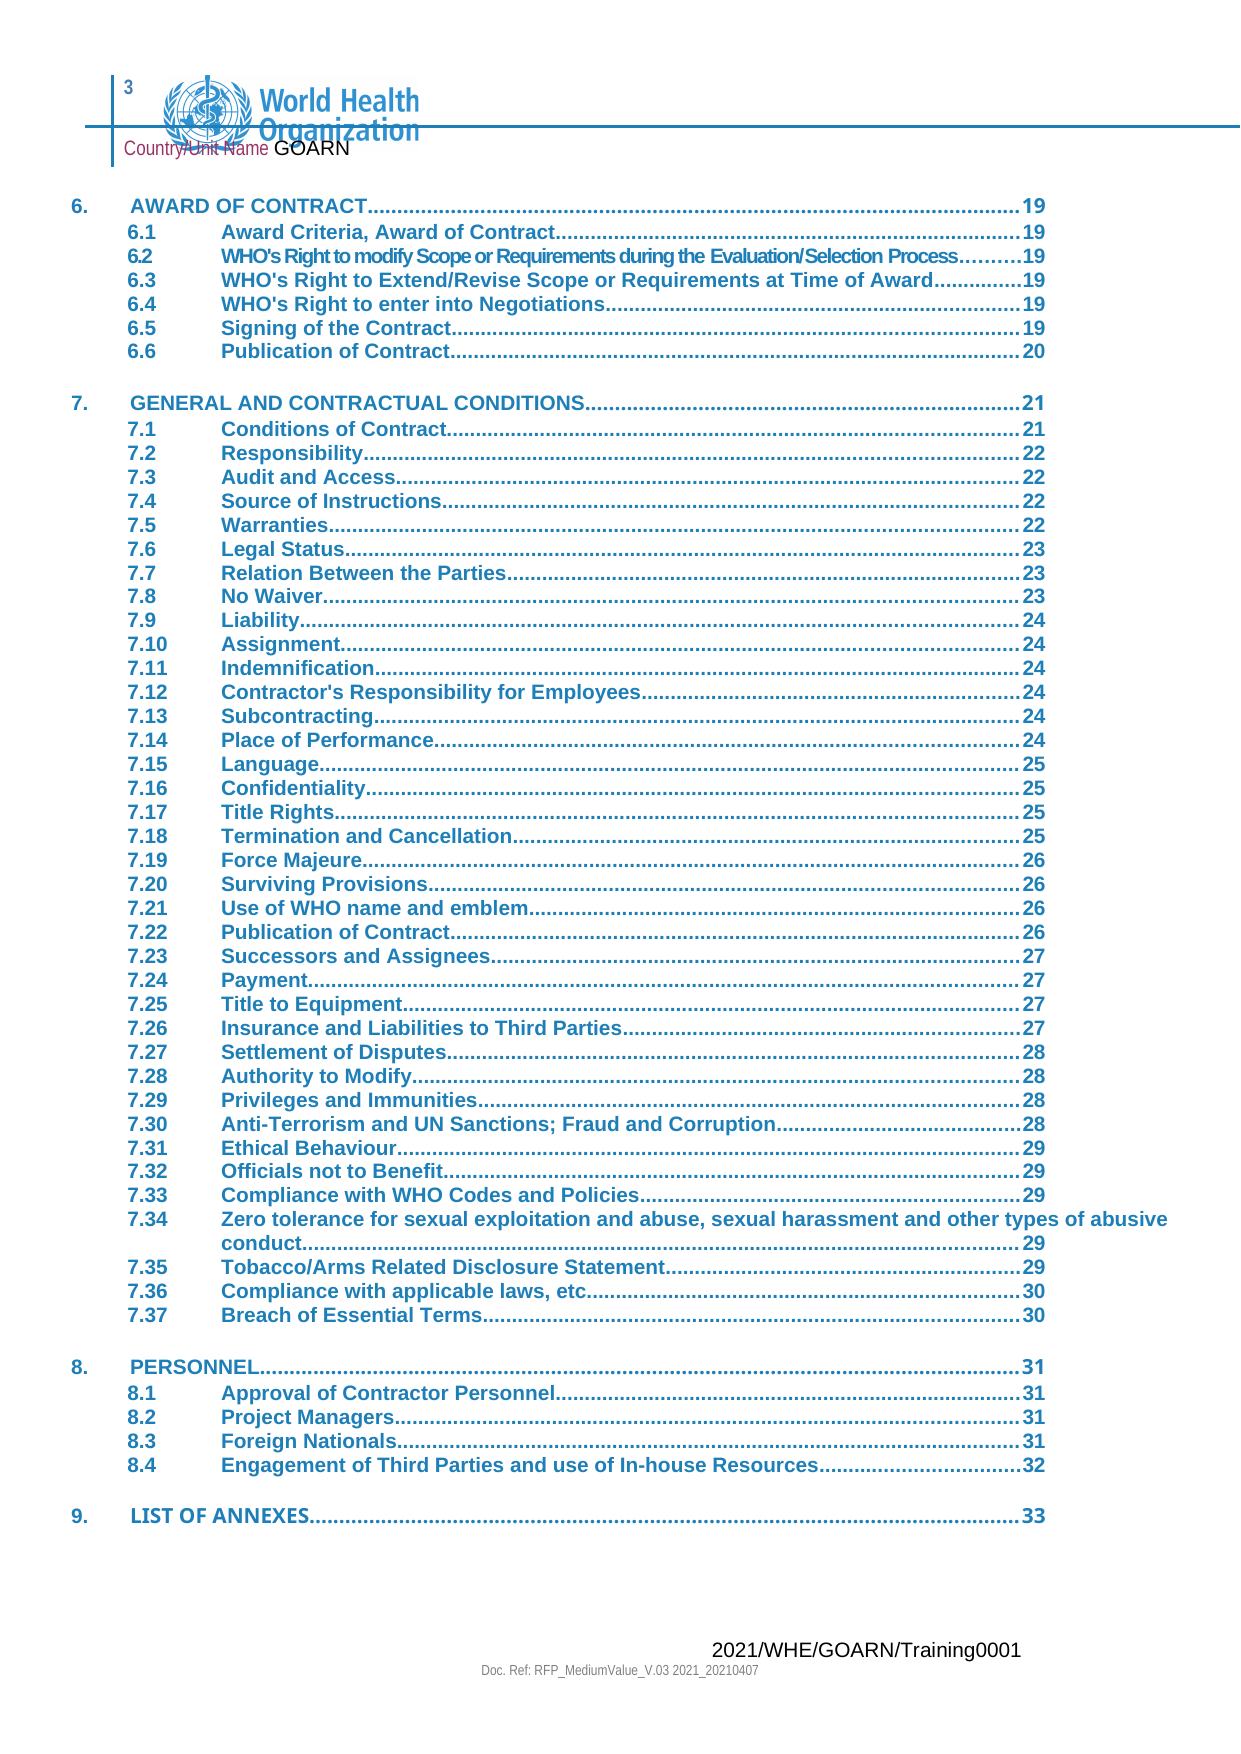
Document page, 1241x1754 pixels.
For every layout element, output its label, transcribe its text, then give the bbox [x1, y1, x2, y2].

text 9. List Of Annexes 33 [71, 1501, 1110, 1530]
text 7.19 Force Majeure 26 [127, 848, 1169, 872]
text 7.7 Relation Between the Parties 23 [127, 560, 1169, 584]
text 7.36 Compliance with applicable laws, etc. 30 [127, 1279, 1169, 1303]
text 7.34 Zero tolerance for sexual exploitation and abuse, sexual harassment and other types of abusive conduct 29 [127, 1207, 1169, 1255]
text 7. General And Contractual Conditions 21 [71, 388, 1110, 417]
text 7.29 Privileges and Immunities 28 [127, 1087, 1169, 1111]
text 7.23 Successors and Assignees 27 [127, 944, 1169, 968]
text 7.18 Termination and Cancellation 25 [127, 824, 1169, 848]
text 7.15 Language 25 [127, 752, 1169, 776]
text 6. Award Of Contract 19 [71, 191, 1110, 219]
text 7.10 Assignment 24 [127, 632, 1169, 656]
text 7.25 Title to Equipment 27 [127, 992, 1169, 1016]
text 7.5 Warranties 22 [127, 512, 1169, 536]
text 7.6 Legal Status 23 [127, 536, 1169, 560]
text 7.37 Breach of Essential Terms 30 [127, 1303, 1169, 1327]
text 7.31 Ethical Behaviour 29 [127, 1135, 1169, 1159]
text 8. Personnel 31 [71, 1352, 1110, 1381]
picture [324, 142, 332, 148]
text 7.4 Source of Instructions 22 [127, 488, 1169, 512]
text 6.2 WHO's Right to modify Scope or Requirements during the Evaluation/Selection Process 19 [127, 243, 1169, 267]
text 8.1 Approval of Contractor Personnel 31 [127, 1381, 1169, 1404]
text 8.3 Foreign Nationals 31 [127, 1428, 1169, 1452]
text 6.4 WHO's Right to enter into Negotiations 19 [127, 291, 1169, 315]
text 7.14 Place of Performance 24 [127, 728, 1169, 752]
text 6.3 WHO's Right to Extend/Revise Scope or Requirements at Time of Award 19 [127, 267, 1169, 291]
text 7.2 Responsibility 22 [127, 441, 1169, 464]
text 7.1 Conditions of Contract 21 [127, 417, 1169, 441]
text 7.16 Confidentiality 25 [127, 776, 1169, 800]
text 8.4 Engagement of Third Parties and use of In-house Resources 32 [127, 1452, 1169, 1476]
picture [293, 142, 303, 154]
text 7.24 Payment 27 [127, 968, 1169, 992]
text 6.1 Award Criteria, Award of Contract 19 [127, 219, 1169, 243]
text 7.9 Liability 24 [127, 608, 1169, 632]
text 7.21 Use of WHO name and emblem 26 [127, 896, 1169, 920]
text 7.11 Indemnification 24 [127, 656, 1169, 680]
picture [163, 128, 419, 154]
picture [226, 144, 231, 154]
text 7.32 Officials not to Benefit 29 [127, 1159, 1169, 1183]
text 7.13 Subcontracting 24 [127, 704, 1169, 728]
text 7.12 Contractor's Responsibility for Employees 24 [127, 680, 1169, 704]
picture [163, 75, 419, 125]
text 6.6 Publication of Contract 20 [127, 339, 1169, 363]
text 7.8 No Waiver 23 [127, 584, 1169, 608]
text 8.2 Project Managers 31 [127, 1404, 1169, 1428]
text 7.26 Insurance and Liabilities to Third Parties 27 [127, 1016, 1169, 1039]
text 7.17 Title Rights 25 [127, 800, 1169, 824]
text 7.27 Settlement of Disputes 28 [127, 1039, 1169, 1063]
text 7.3 Audit and Access 22 [127, 464, 1169, 488]
text 7.35 Tobacco/Arms Related Disclosure Statement 29 [127, 1255, 1169, 1279]
text 7.33 Compliance with WHO Codes and Policies 29 [127, 1183, 1169, 1207]
text 7.28 Authority to Modify 28 [127, 1063, 1169, 1087]
text 7.30 Anti-Terrorism and UN Sanctions; Fraud and Corruption 28 [127, 1111, 1169, 1135]
picture [338, 143, 345, 154]
text 7.22 Publication of Contract 26 [127, 920, 1169, 944]
text 6.5 Signing of the Contract 19 [127, 315, 1169, 339]
text 7.20 Surviving Provisions 26 [127, 872, 1169, 896]
